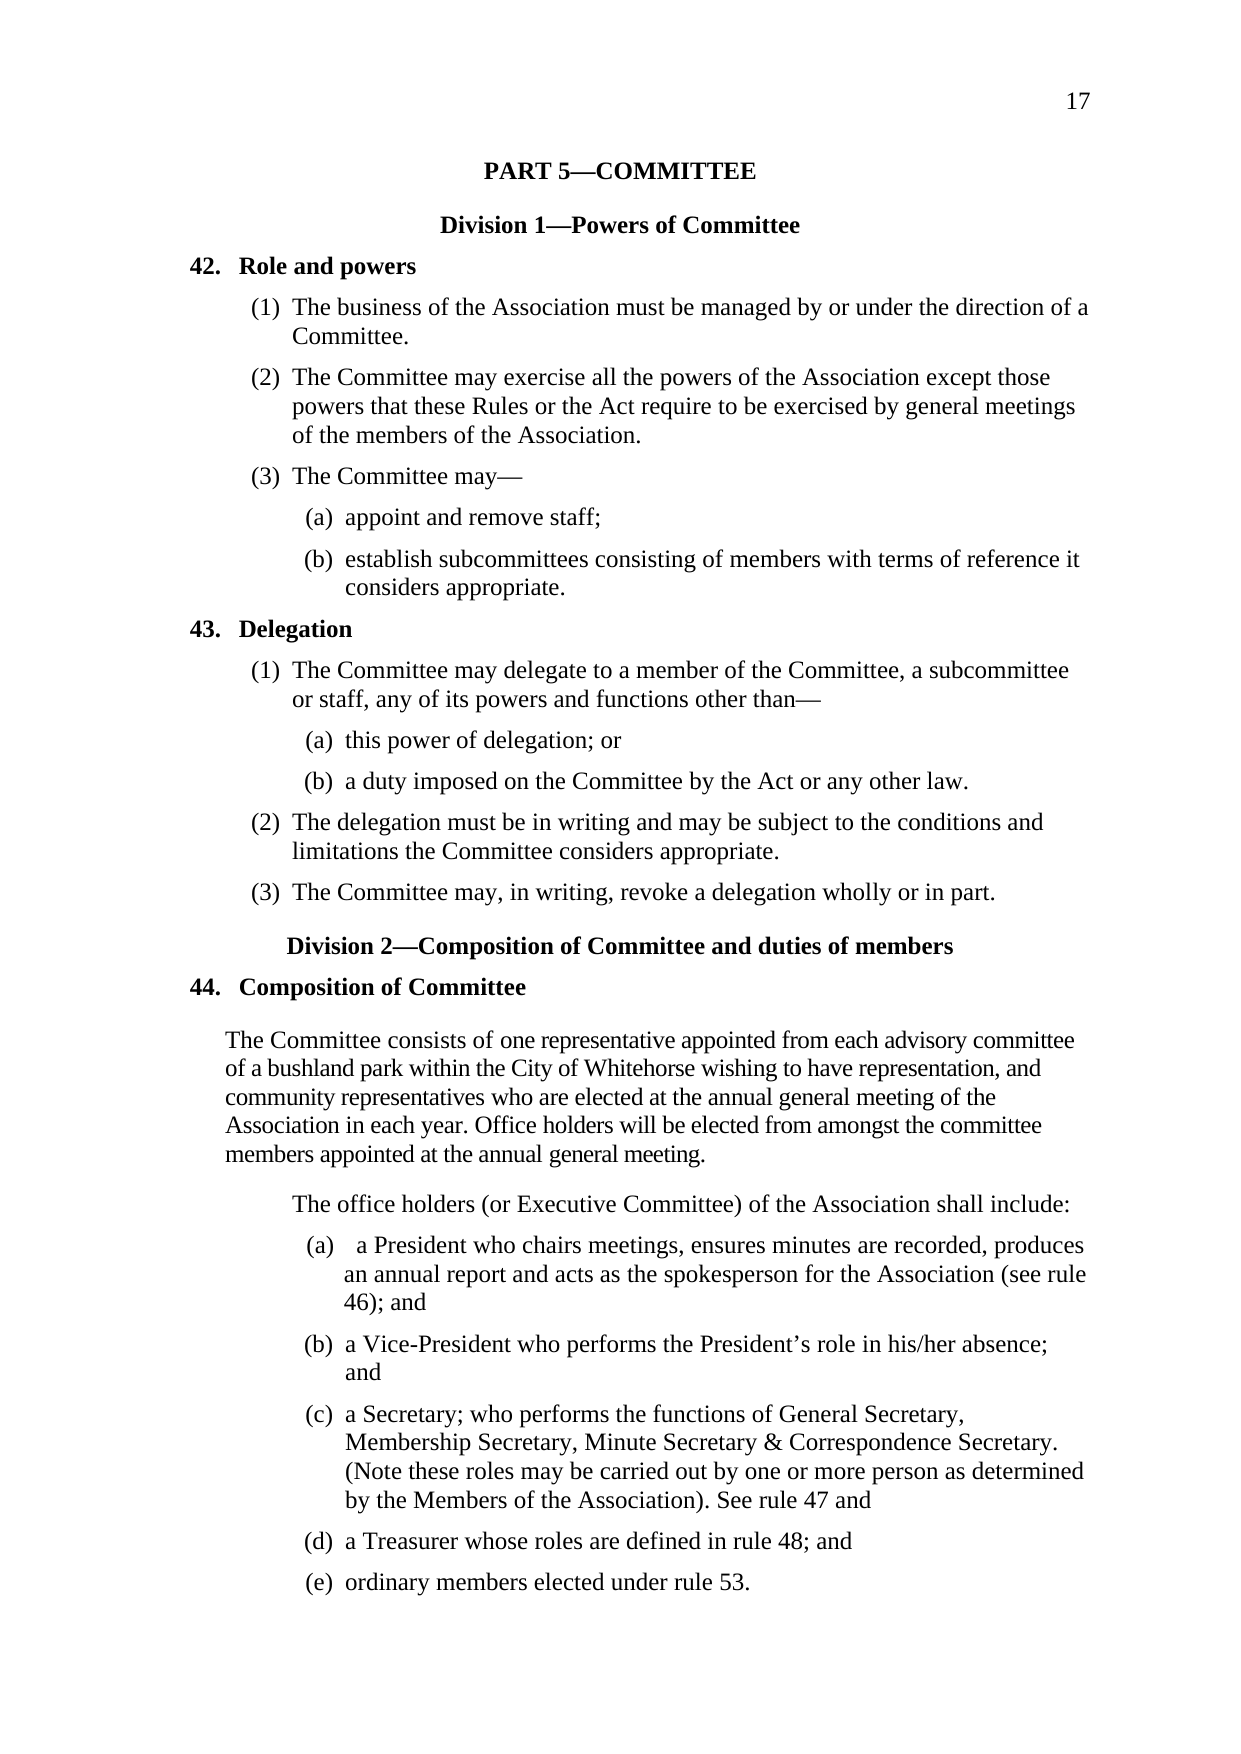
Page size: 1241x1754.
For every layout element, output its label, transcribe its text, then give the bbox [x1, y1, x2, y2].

subtitle (b) a duty imposed on the Committee by the Act or any other law. [150, 766, 1090, 795]
subtitle (a) appoint and remove staff; [150, 502, 1090, 531]
text The office holders (or Executive Committee) of the Association shall include: [292, 1189, 1090, 1217]
subtitle (b) a Vice-President who performs the President’s role in his/her absence; and [150, 1329, 1090, 1386]
subtitle (e) ordinary members elected under rule 53. [150, 1567, 1090, 1596]
subtitle (1) The business of the Association must be managed by or under the direction of a Committee. [150, 292, 1090, 350]
subtitle Division 2—Composition of Committee and duties of members [150, 931, 1090, 960]
subtitle (c) a Secretary; who performs the functions of General Secretary, Membership Secretary, Minute Secretary & Correspondence Secretary. (Note these roles may be carried out by one or more person as determined by the Members of the Association). See rule 47 and [150, 1399, 1090, 1514]
subtitle (d) a Treasurer whose roles are defined in rule 48; and [150, 1526, 1090, 1555]
subtitle (3) The Committee may— [150, 461, 1090, 490]
subtitle 42. Role and powers [150, 251, 1090, 280]
subtitle (2) The delegation must be in writing and may be subject to the conditions and limitations the Committee considers appropriate. [150, 807, 1090, 865]
text The Committee consists of one representative appointed from each advisory committee of a bushland park within the City of Whitehorse wishing to have representation, and community representatives who are elected at the annual general meeting of the Association in each year. Office holders will be elected from amongst the committee members appointed at the annual general meeting. [151, 1025, 1090, 1168]
subtitle a President who chairs meetings, ensures minutes are recorded, produces an annual report and acts as the spokesperson for the Association (see rule 46); and [306, 1230, 1090, 1316]
subtitle 44. Composition of Committee [150, 972, 1090, 1001]
subtitle (3) The Committee may, in writing, revoke a delegation wholly or in part. [150, 877, 1090, 906]
subtitle (a) this power of delegation; or [150, 725, 1090, 754]
subtitle PART 5—COMMITTEE [150, 156, 1090, 185]
subtitle (2) The Committee may exercise all the powers of the Association except those powers that these Rules or the Act require to be exercised by general meetings of the members of the Association. [150, 362, 1090, 449]
subtitle (b) establish subcommittees consisting of members with terms of reference it considers appropriate. [150, 544, 1090, 601]
subtitle 43. Delegation [150, 614, 1090, 642]
subtitle Division 1—Powers of Committee [150, 210, 1090, 239]
subtitle (1) The Committee may delegate to a member of the Committee, a subcommittee or staff, any of its powers and functions other than— [150, 655, 1090, 712]
